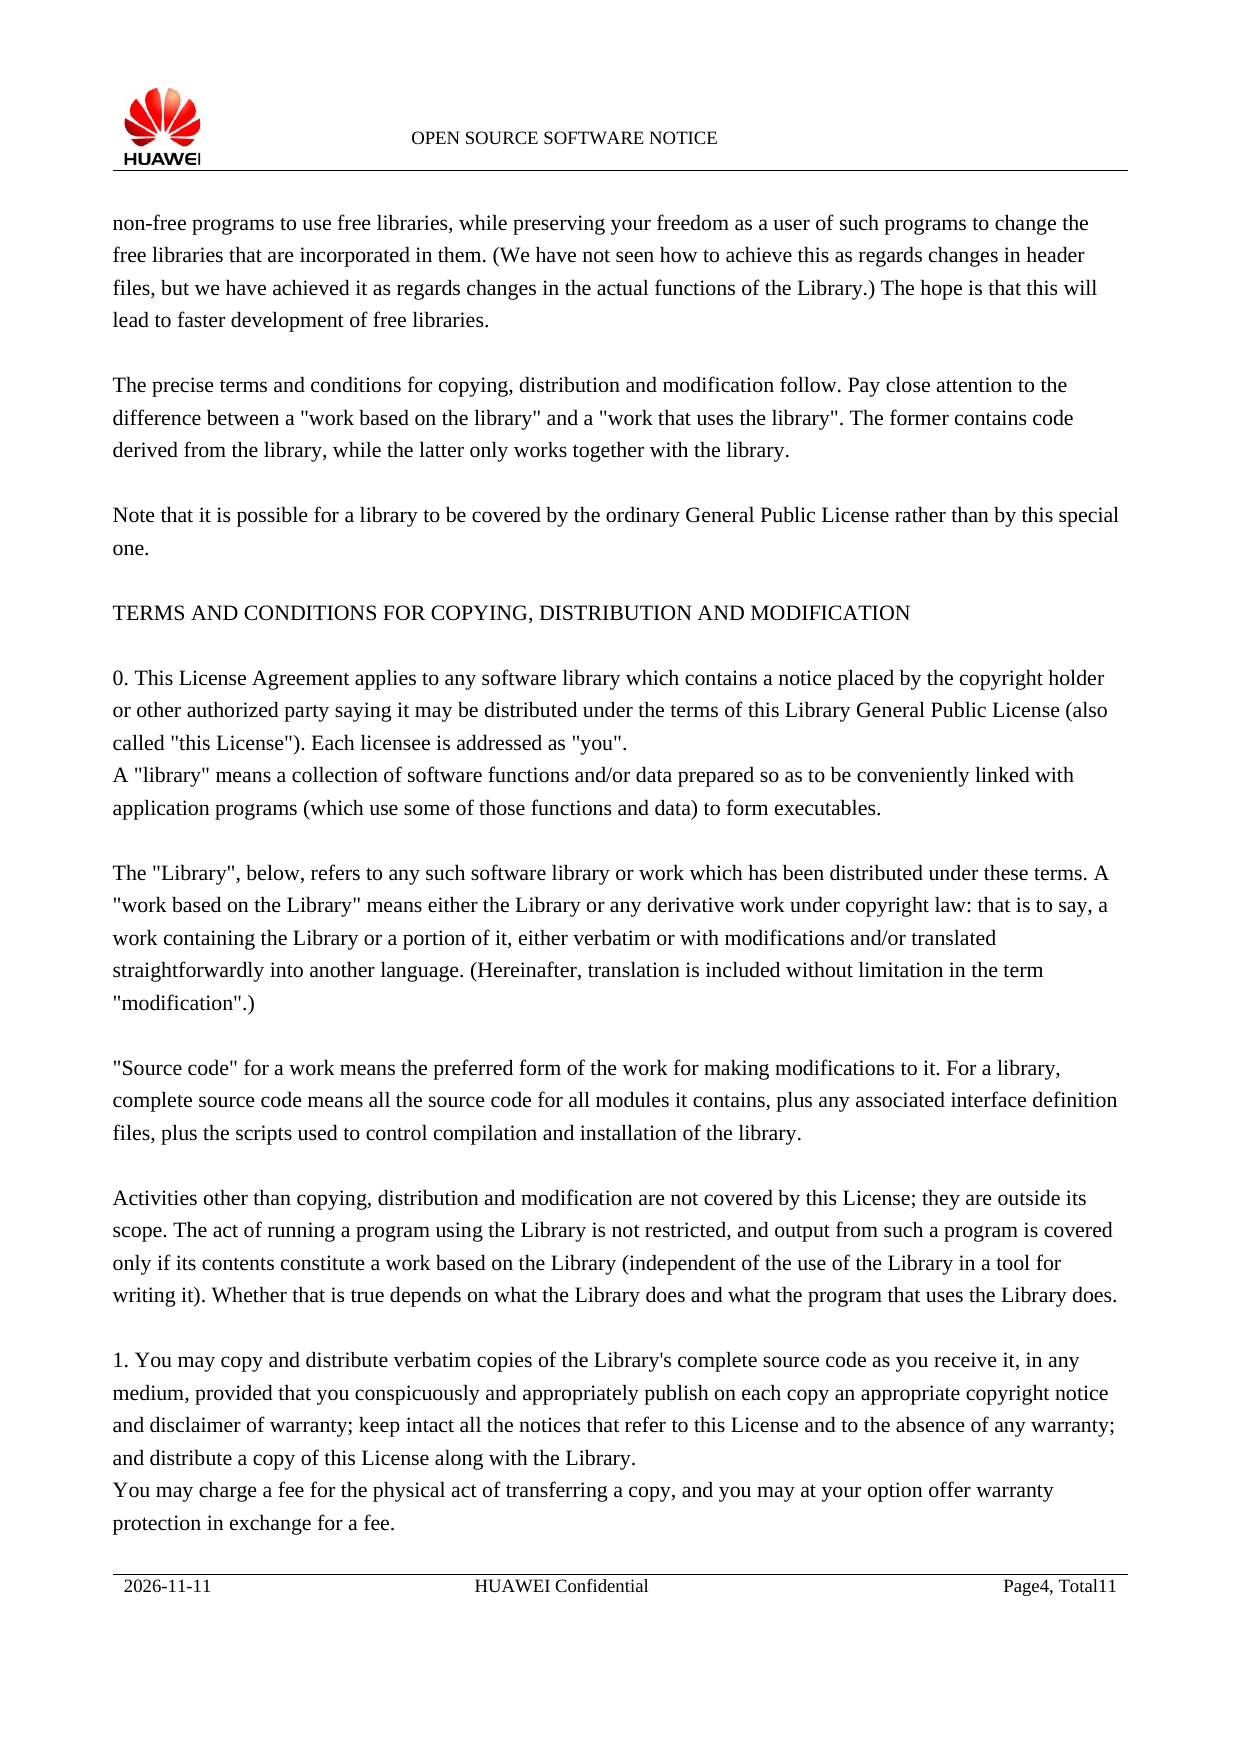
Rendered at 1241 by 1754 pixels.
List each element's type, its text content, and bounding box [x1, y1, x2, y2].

picture [124, 88, 201, 165]
